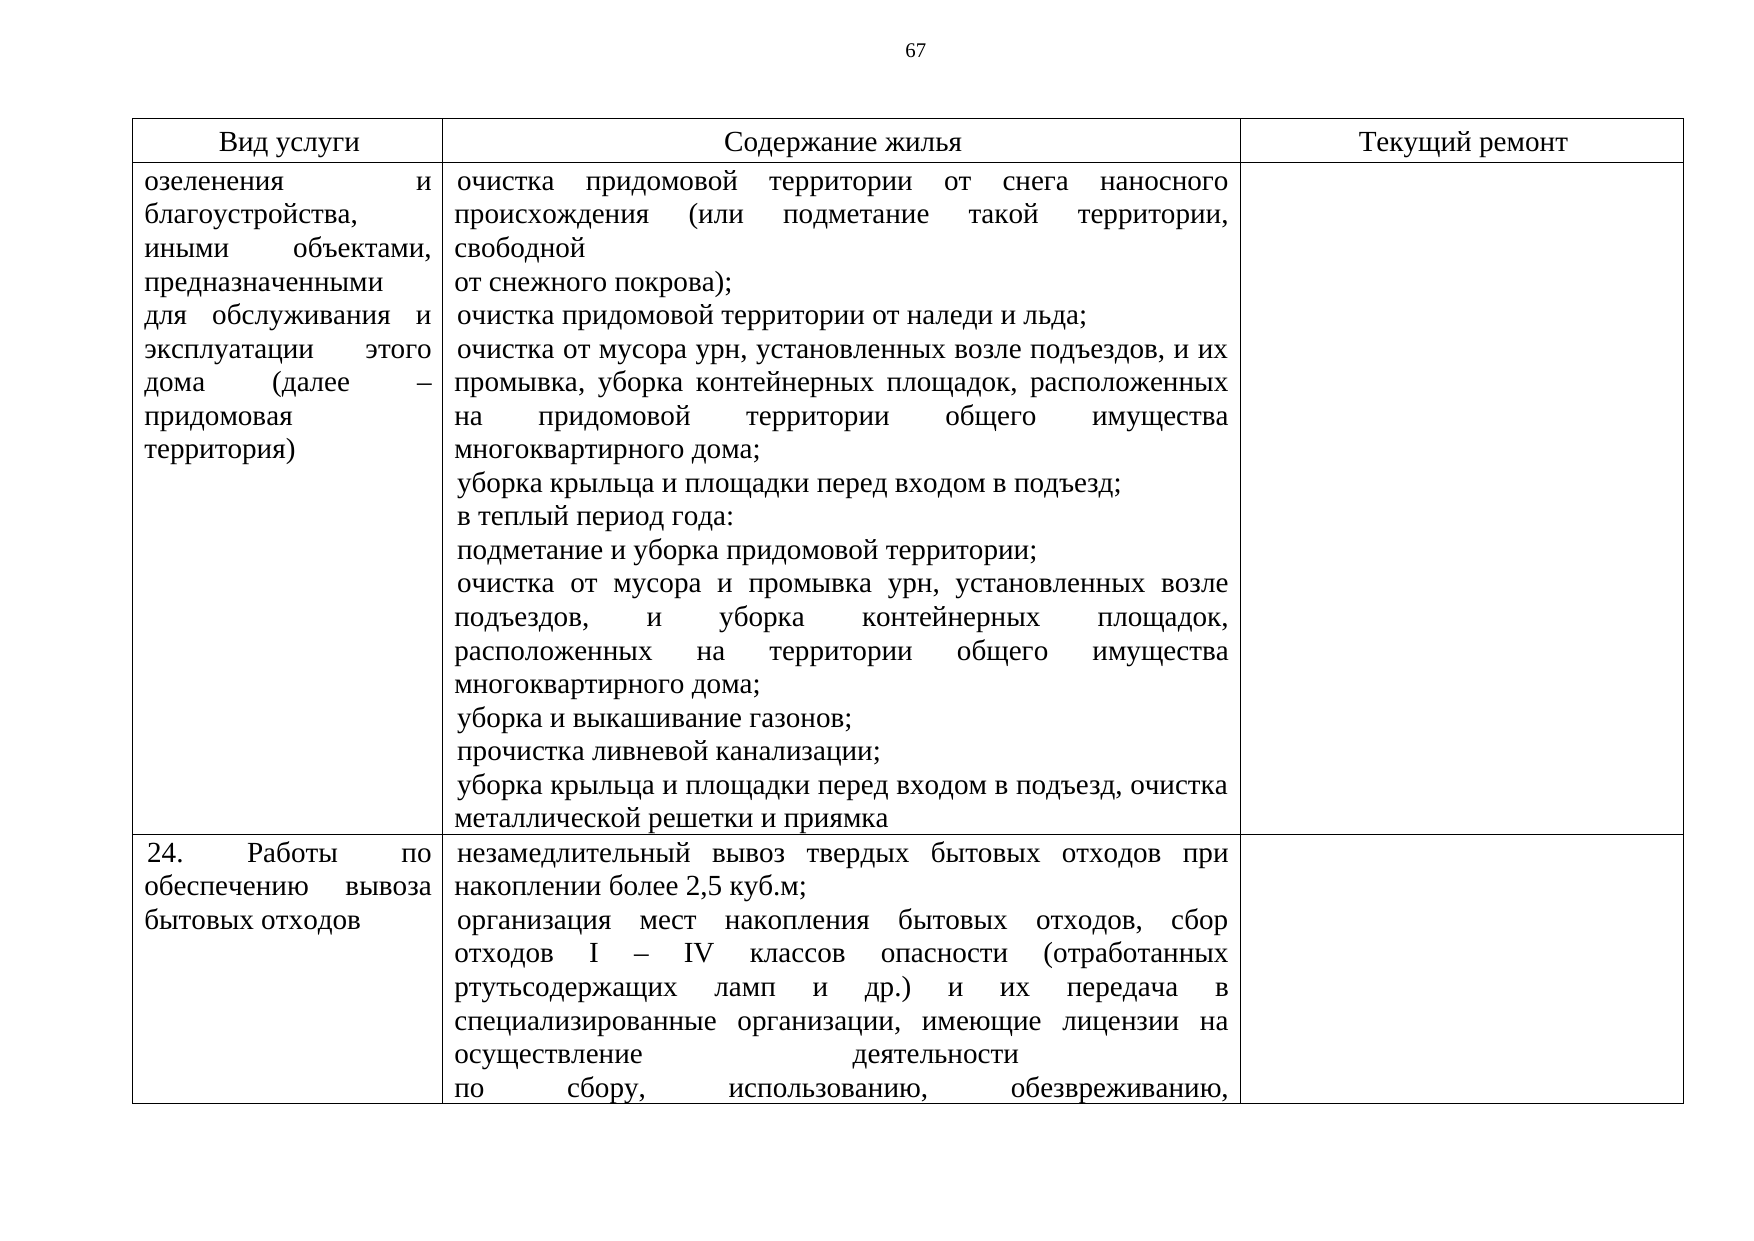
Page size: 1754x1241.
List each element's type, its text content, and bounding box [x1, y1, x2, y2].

table_header Текущий ремонт [1241, 119, 1683, 162]
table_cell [133, 163, 442, 834]
table_cell [1241, 835, 1683, 1103]
table_header Содержание жилья [443, 119, 1240, 162]
table_header Вид услуги [133, 119, 442, 162]
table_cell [133, 835, 442, 1103]
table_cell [443, 835, 1240, 1103]
table_cell [1241, 163, 1683, 834]
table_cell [443, 163, 1240, 834]
